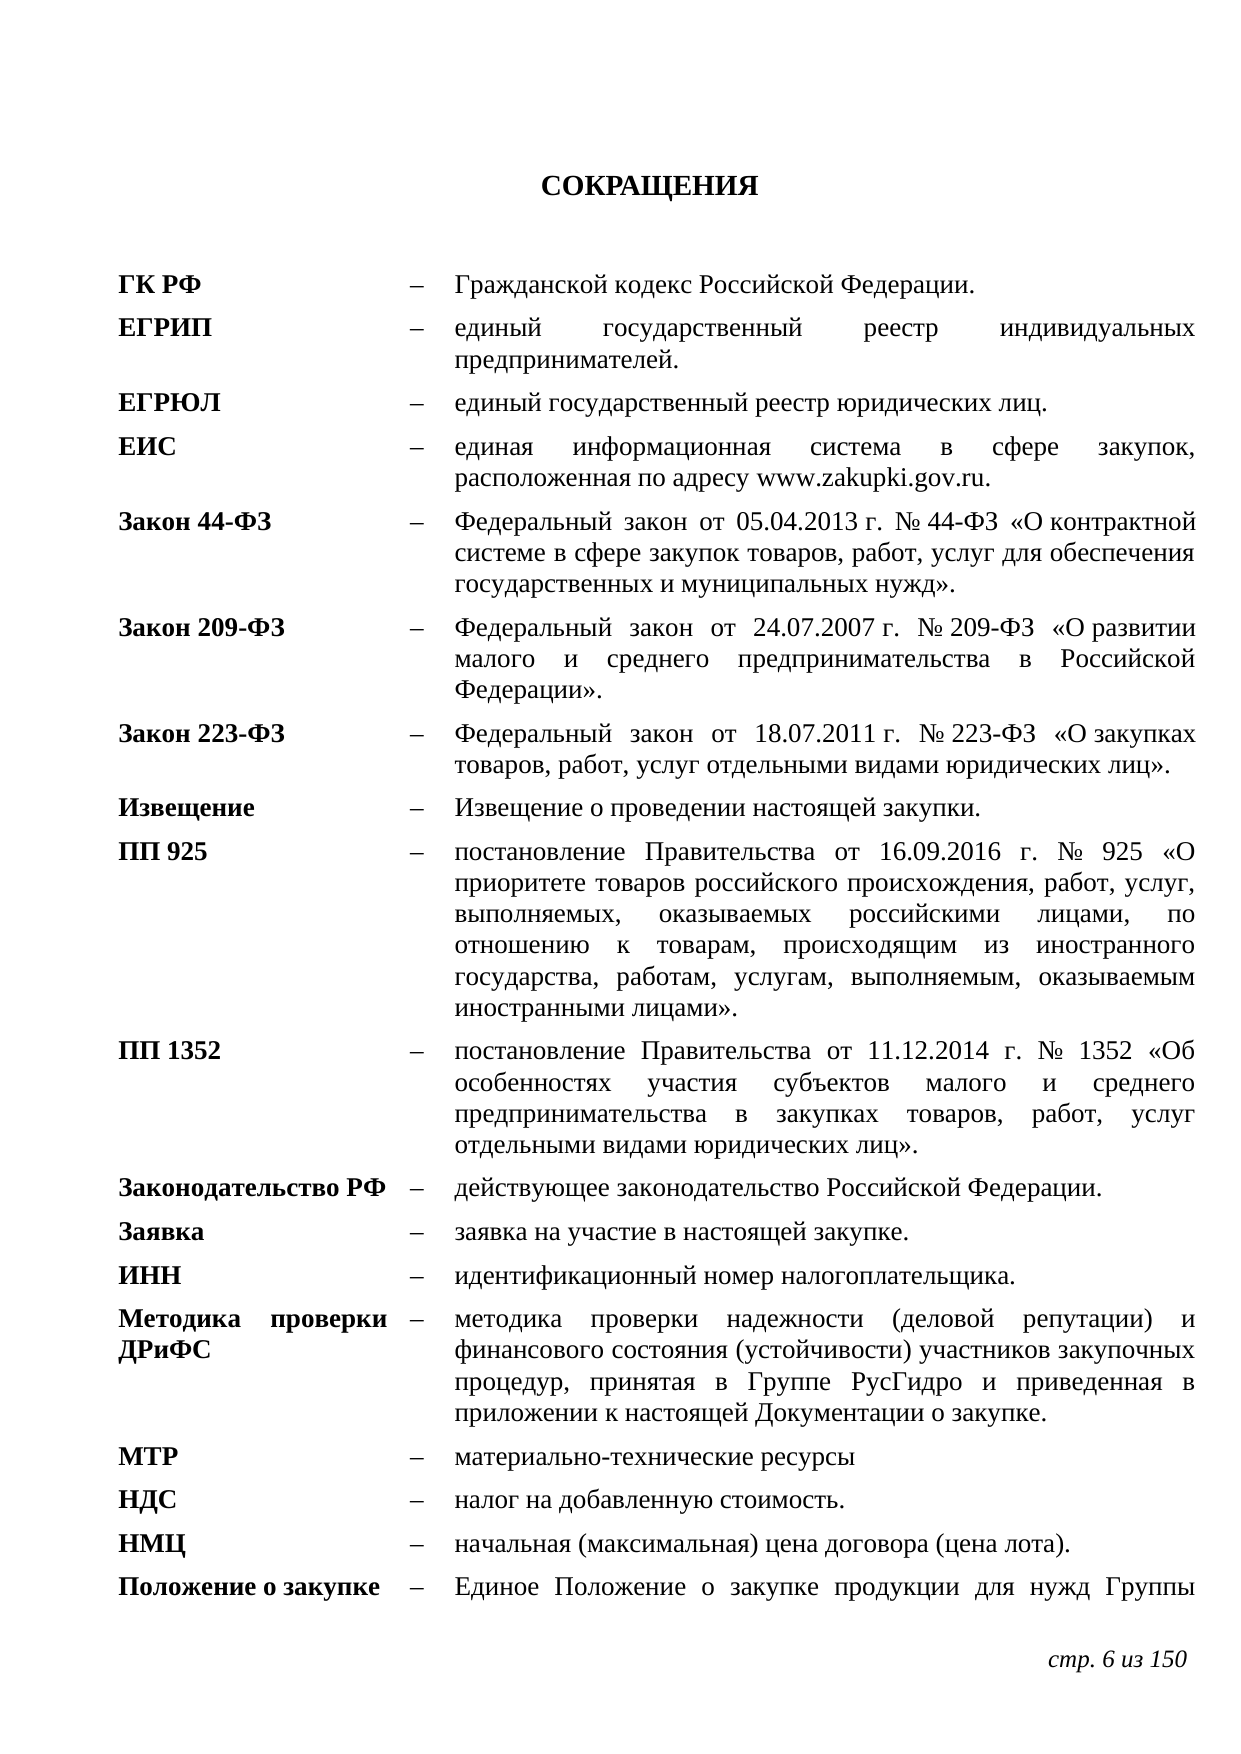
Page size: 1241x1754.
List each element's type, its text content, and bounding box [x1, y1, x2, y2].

table_cell – [399, 1203, 443, 1246]
table_cell идентификационный номер налогоплательщика. [443, 1246, 1207, 1290]
table_cell методика проверки надежности (деловой репутации) и финансового состояния (устойчивости) участников закупочных процедур, принятая в Группе РусГидро и приведенная в приложении к настоящей Документации о закупке. [443, 1290, 1207, 1427]
table_cell – [399, 1427, 443, 1471]
table_cell – [399, 374, 443, 417]
table_cell действующее законодательство Российской Федерации. [443, 1159, 1207, 1203]
table_cell заявка на участие в настоящей закупке. [443, 1203, 1207, 1246]
table_cell – [399, 779, 443, 823]
table_cell – [399, 418, 443, 492]
table_cell единый государственный реестр индивидуальных предпринимателей. [443, 299, 1207, 374]
table_cell – [399, 1471, 443, 1514]
table_cell Закон 223-ФЗ [107, 704, 399, 779]
table_cell – [399, 1246, 443, 1290]
table_cell ЕГРИП [107, 299, 399, 374]
table_cell Извещение [107, 779, 399, 823]
table_cell – [399, 299, 443, 374]
table_cell Федеральный закон от 18.07.2011 г. № 223-ФЗ «О закупках товаров, работ, услуг отдельными видами юридических лиц». [443, 704, 1207, 779]
table_cell НМЦ [107, 1514, 399, 1558]
table_header ГК РФ [107, 255, 399, 299]
table_cell ИНН [107, 1246, 399, 1290]
table_cell Закон 209-ФЗ [107, 598, 399, 704]
table_cell – [399, 1290, 443, 1427]
table_cell – [399, 492, 443, 598]
table_cell – [399, 1558, 443, 1602]
table_cell начальная (максимальная) цена договора (цена лота). [443, 1514, 1207, 1558]
table_cell налог на добавленную стоимость. [443, 1471, 1207, 1514]
table_cell единая информационная система в сфере закупок, расположенная по адресу www.zakupki.gov.ru. [443, 418, 1207, 492]
table_cell постановление Правительства от 11.12.2014 г. № 1352 «Об особенностях участия субъектов малого и среднего предпринимательства в закупках товаров, работ, услуг отдельными видами юридических лиц». [443, 1022, 1207, 1159]
table_cell Федеральный закон от 24.07.2007 г. № 209-ФЗ «О развитии малого и среднего предпринимательства в Российской Федерации». [443, 598, 1207, 704]
table_header – [399, 255, 443, 299]
table_cell – [399, 704, 443, 779]
table_cell ЕГРЮЛ [107, 374, 399, 417]
table_cell Методика проверки ДРиФС [107, 1290, 399, 1427]
subtitle СОКРАЩЕНИЯ [118, 168, 1181, 202]
table_cell НДС [107, 1471, 399, 1514]
table_cell – [399, 598, 443, 704]
table_cell ПП 925 [107, 823, 399, 1022]
table_cell МТР [107, 1427, 399, 1471]
table_cell ПП 1352 [107, 1022, 399, 1159]
table_header Гражданской кодекс Российской Федерации. [443, 255, 1207, 299]
table_cell Законодательство РФ [107, 1159, 399, 1203]
table_cell – [399, 1514, 443, 1558]
table_cell Заявка [107, 1203, 399, 1246]
table_cell ЕИС [107, 418, 399, 492]
table_cell Федеральный закон от 05.04.2013 г. № 44-ФЗ «О контрактной системе в сфере закупок товаров, работ, услуг для обеспечения государственных и муниципальных нужд». [443, 492, 1207, 598]
table_cell Положение о закупке [107, 1558, 399, 1602]
table_cell Извещение о проведении настоящей закупки. [443, 779, 1207, 823]
table_cell – [399, 1159, 443, 1203]
table_cell – [399, 1022, 443, 1159]
table_cell единый государственный реестр юридических лиц. [443, 374, 1207, 417]
table_cell постановление Правительства от 16.09.2016 г. № 925 «О приоритете товаров российского происхождения, работ, услуг, выполняемых, оказываемых российскими лицами, по отношению к товарам, происходящим из иностранного государства, работам, услугам, выполняемым, оказываемым иностранными лицами». [443, 823, 1207, 1022]
table_cell материально-технические ресурсы [443, 1427, 1207, 1471]
table_cell – [399, 823, 443, 1022]
table_cell Закон 44-ФЗ [107, 492, 399, 598]
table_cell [443, 1558, 1207, 1602]
